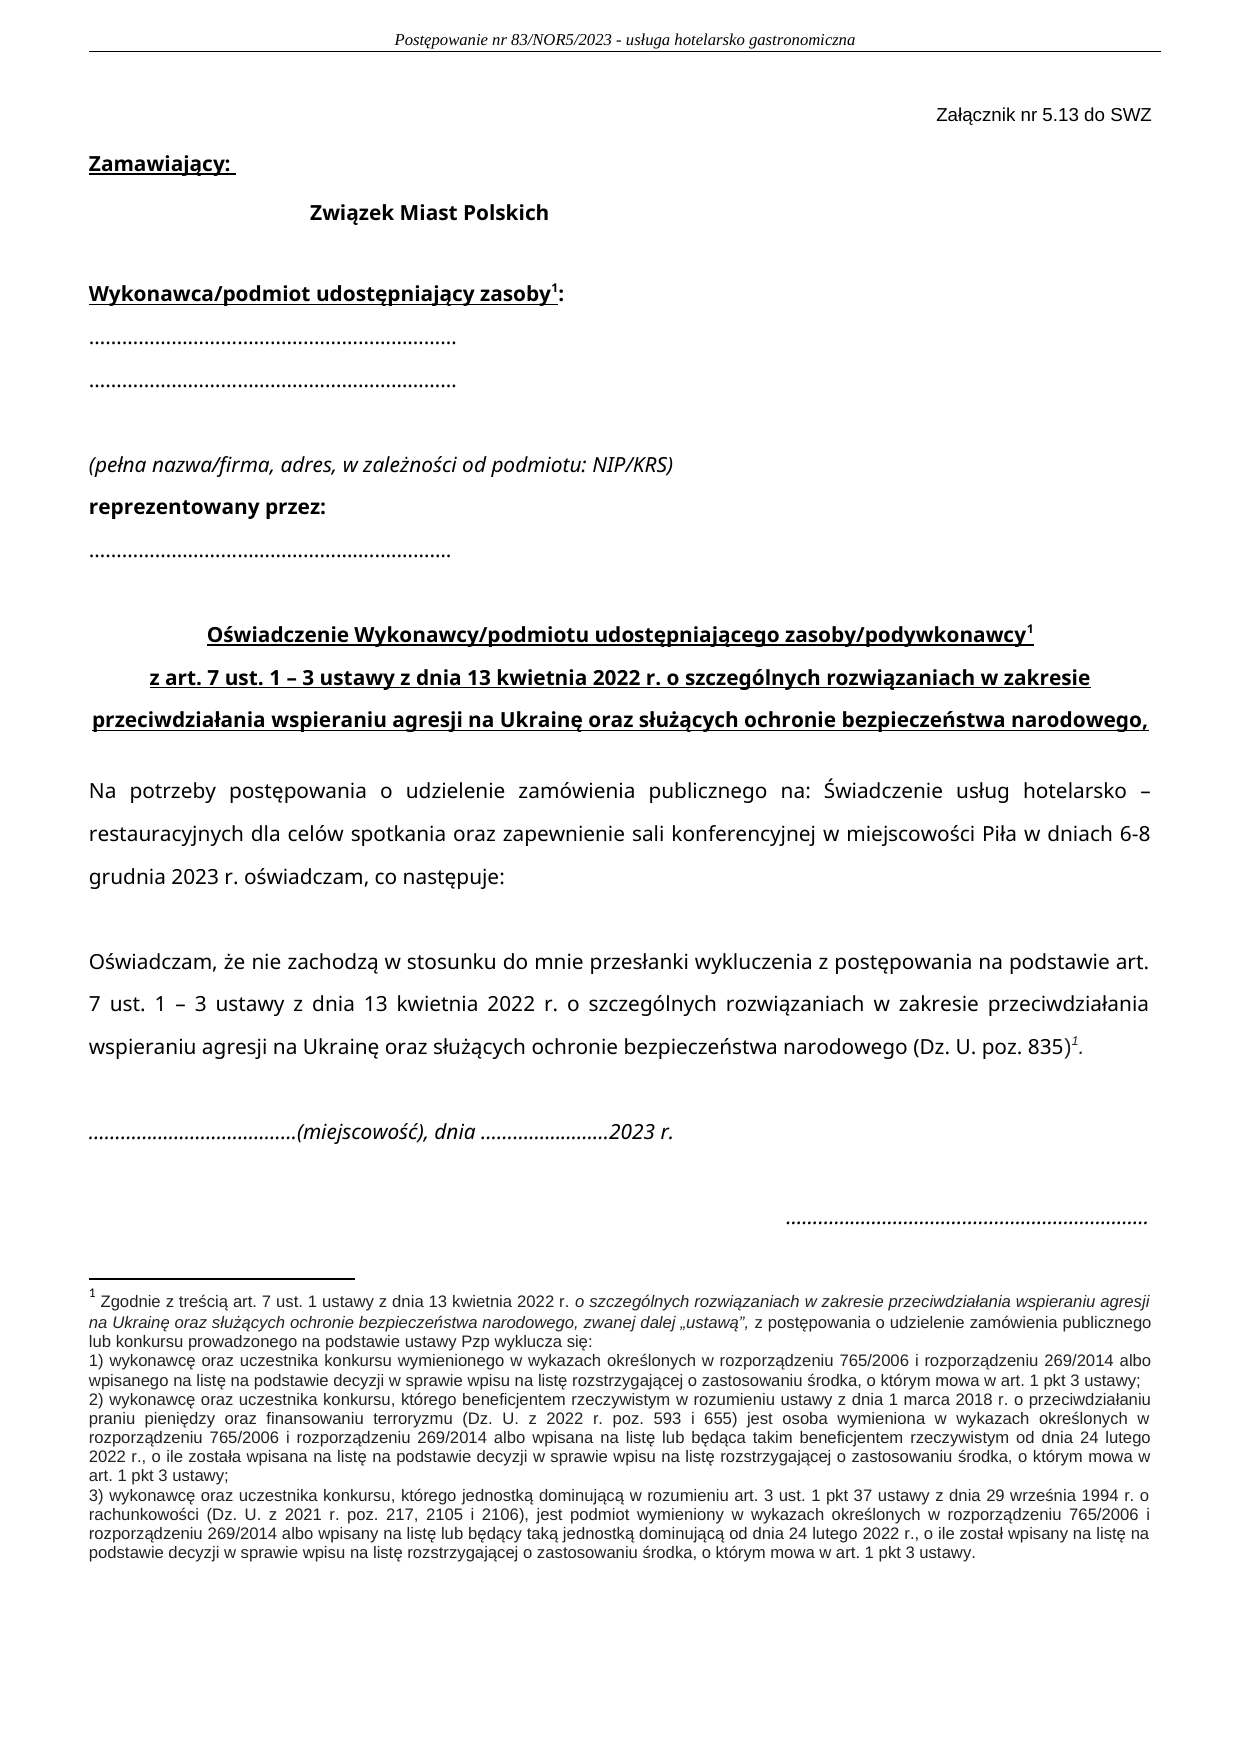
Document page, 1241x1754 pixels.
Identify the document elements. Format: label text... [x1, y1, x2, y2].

text Załącznik nr 5.13 do SWZ [89, 103, 1152, 125]
text Związek Miast Polskich [89, 198, 1152, 226]
text reprezentowany przez: [89, 492, 1152, 521]
text ……………………………………..…………………… [89, 1202, 1152, 1230]
text Na potrzeby postępowania o udzielenie zamówienia publicznego na: Świadczenie usług hotelarsko – restauracyjnych dla celów spotkania oraz zapewnienie sali konferencyjnej w miejscowości Piła w dniach 6-8 grudnia 2023 r. oświadczam, co następuje: [89, 777, 1152, 890]
text ………………………………….……………………… [89, 365, 620, 393]
text (pełna nazwa/firma, adres, w zależności od podmiotu: NIP/KRS) [89, 450, 1152, 478]
text Zamawiający: [89, 149, 1152, 178]
text Wykonawca/podmiot udostępniający zasoby1: [89, 279, 1152, 308]
text …………………………………(miejscowość), dnia ……………………2023 r. [89, 1117, 1152, 1146]
text Oświadczam, że nie zachodzą w stosunku do mnie przesłanki wykluczenia z postępowania na podstawie art. 7 ust. 1 – 3 ustawy z dnia 13 kwietnia 2022 r. o szczególnych rozwiązaniach w zakresie przeciwdziałania wspieraniu agresji na Ukrainę oraz służących ochronie bezpieczeństwa narodowego (Dz. U. poz. 835). [89, 947, 1152, 1061]
text ……………………………………………..…………. [89, 535, 650, 563]
text ………………………………….……………………… [89, 322, 620, 351]
text z art. 7 ust. 1 – 3 ustawy z dnia 13 kwietnia 2022 r. o szczególnych rozwiązaniach w zakresie przeciwdziałania wspieraniu agresji na Ukrainę oraz służących ochronie bezpieczeństwa narodowego, [89, 663, 1152, 734]
text Oświadczenie Wykonawcy/podmiotu udostępniającego zasoby/podywkonawcy1 [89, 620, 1152, 649]
